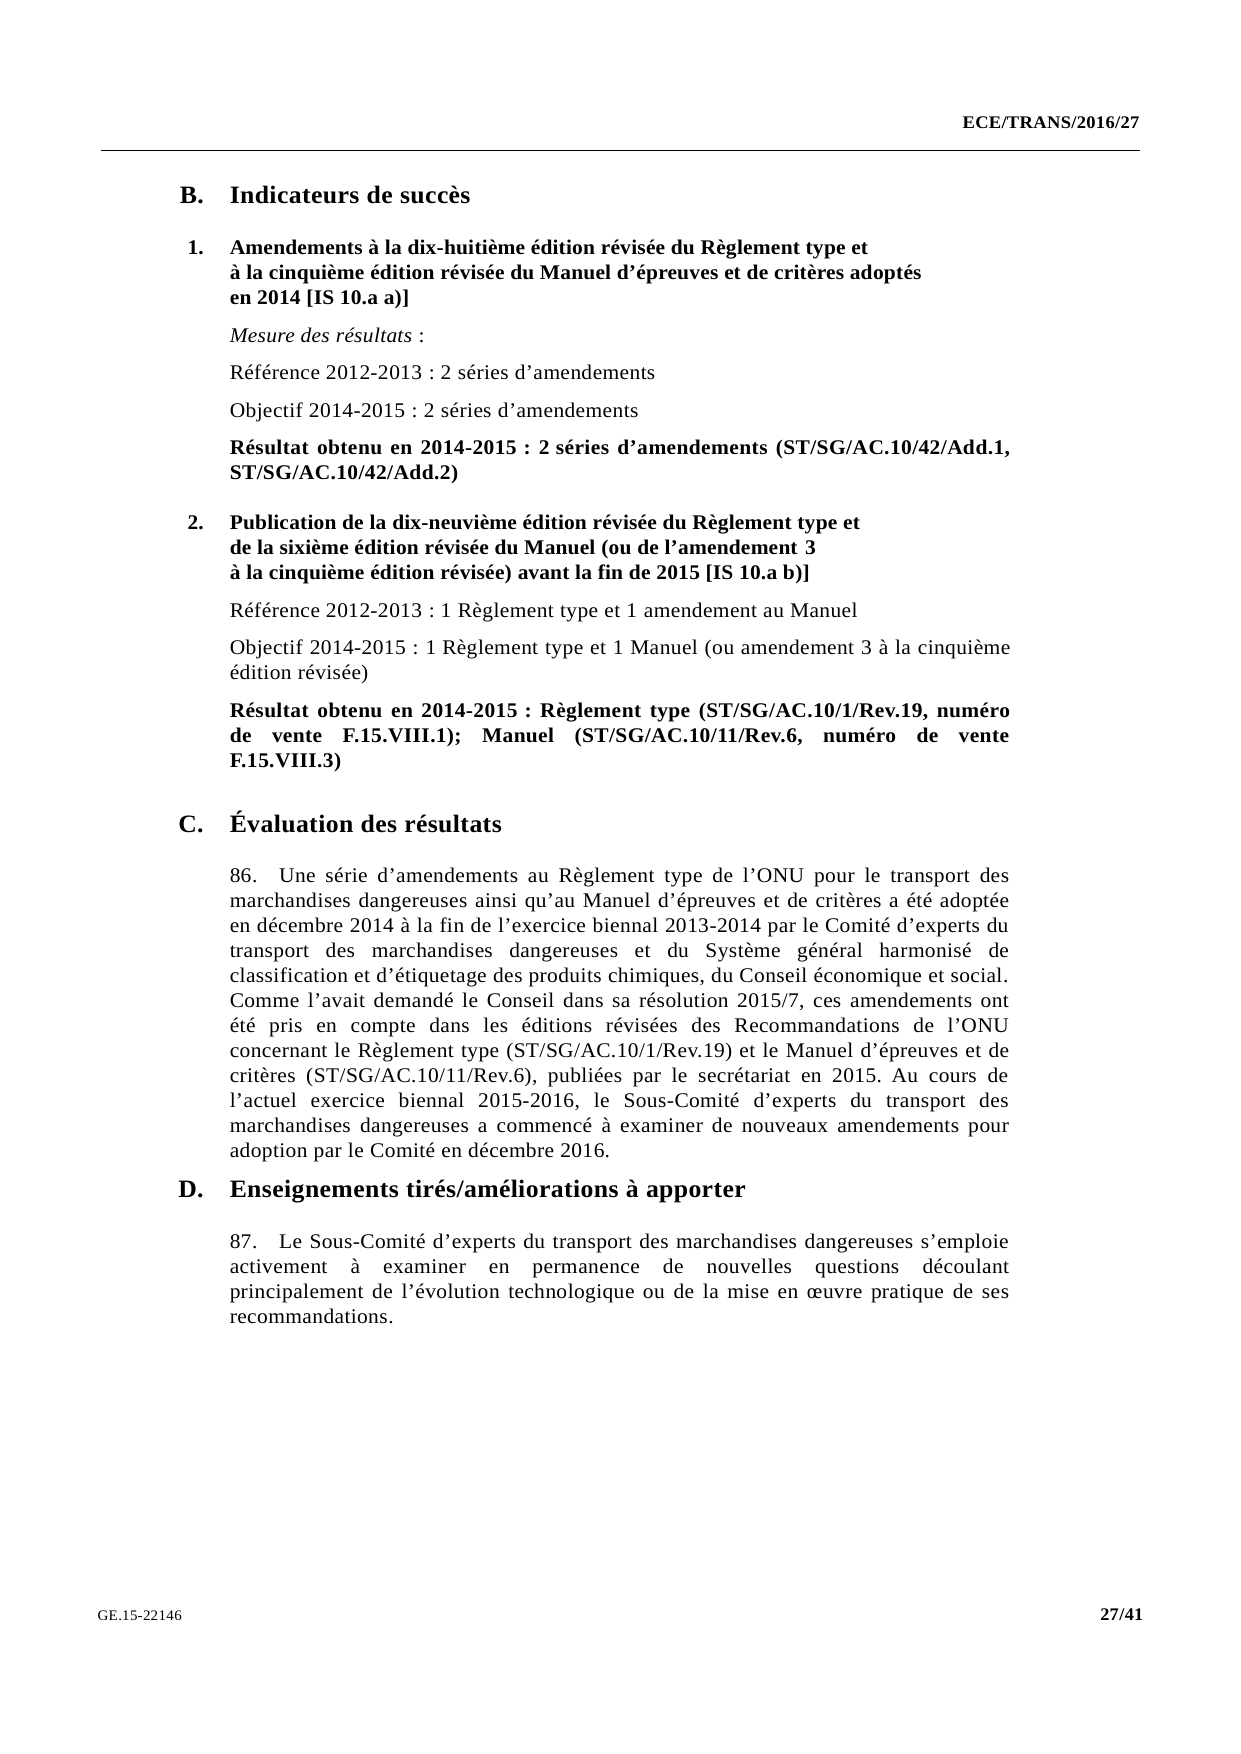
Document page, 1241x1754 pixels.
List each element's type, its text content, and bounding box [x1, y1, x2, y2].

text C. Évaluation des résultats [97, 809, 1011, 838]
text Objectif 2014-2015 : 2 séries d’amendements [229, 397, 1011, 422]
text Référence 2012-2013 : 1 Règlement type et 1 amendement au Manuel [229, 597, 1011, 622]
list Une série d’amendements au Règlement type de l’ONU pour le transport des marchandises dangereuses ainsi qu’au Manuel d’épreuves et de critères a été adoptée en décembre 2014 à la fin de l’exercice biennal 2013-2014 par le Comité d’experts du transport des marchandises dangereuses et du Système général harmonisé de classification et d’étiquetage des produits chimiques, du Conseil économique et social. Comme l’avait demandé le Conseil dans sa résolution 2015/7, ces amendements ont été pris en compte dans les éditions révisées des Recommandations de l’ONU concernant le Règlement type (ST/SG/AC.10/1/Rev.19) et le Manuel d’épreuves et de critères (ST/SG/AC.10/11/Rev.6), publiées par le secrétariat en 2015. Au cours de l’actuel exercice biennal 2015-2016, le Sous-Comité d’experts du transport des marchandises dangereuses a commencé à examiner de nouveaux amendements pour adoption par le Comité en décembre 2016. [229, 863, 1011, 1163]
text Résultat obtenu en 2014-2015 : Règlement type (ST/SG/AC.10/1/Rev.19, numéro de vente F.15.VIII.1); Manuel (ST/SG/AC.10/11/Rev.6, numéro de vente F.15.VIII.3) [229, 697, 1011, 772]
text Objectif 2014-2015 : 1 Règlement type et 1 Manuel (ou amendement 3 à la cinquième édition révisée) [229, 634, 1011, 684]
text B. Indicateurs de succès [97, 181, 1011, 209]
text Mesure des résultats : [97, 322, 1011, 347]
text 1. Amendements à la dix-huitième édition révisée du Règlement type et à la cinquième édition révisée du Manuel d’épreuves et de critères adoptés en 2014 [IS 10.a a)] [97, 234, 1011, 309]
text Référence 2012-2013 : 2 séries d’amendements [229, 359, 1011, 384]
list Le Sous-Comité d’experts du transport des marchandises dangereuses s’emploie activement à examiner en permanence de nouvelles questions découlant principalement de l’évolution technologique ou de la mise en œuvre pratique de ses recommandations. [229, 1228, 1011, 1328]
text Résultat obtenu en 2014-2015 : 2 séries d’amendements (ST/SG/AC.10/42/Add.1, ST/SG/AC.10/42/Add.2) [229, 434, 1011, 484]
text 2. Publication de la dix-neuvième édition révisée du Règlement type et de la sixième édition révisée du Manuel (ou de l’amendement 3 à la cinquième édition révisée) avant la fin de 2015 [IS 10.a b)] [97, 509, 1011, 584]
text D. Enseignements tirés/améliorations à apporter [97, 1175, 1011, 1203]
